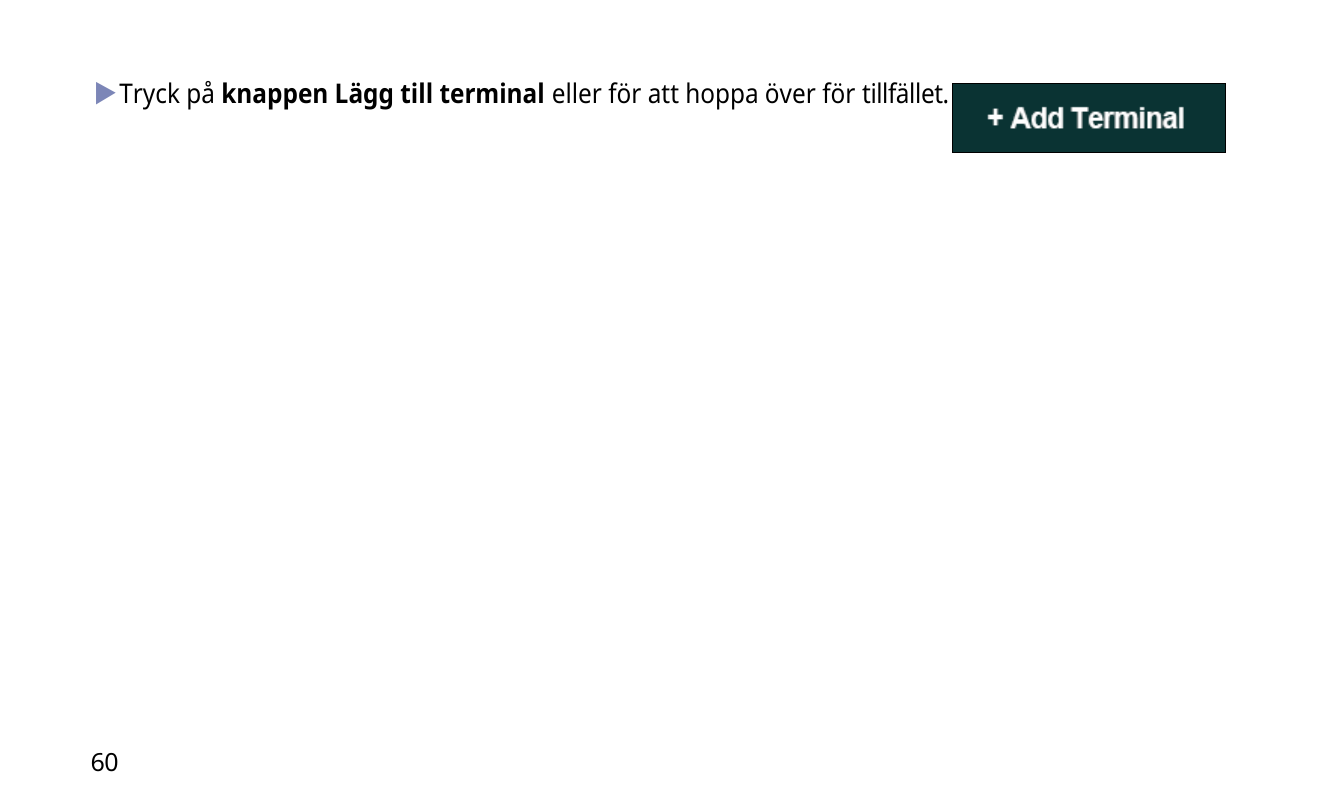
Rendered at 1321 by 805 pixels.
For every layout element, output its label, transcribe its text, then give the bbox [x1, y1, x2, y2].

picture [953, 111, 1225, 152]
list Tryck på knappen Lägg till terminal eller för att hoppa över för tillfället. [93, 74, 1258, 111]
